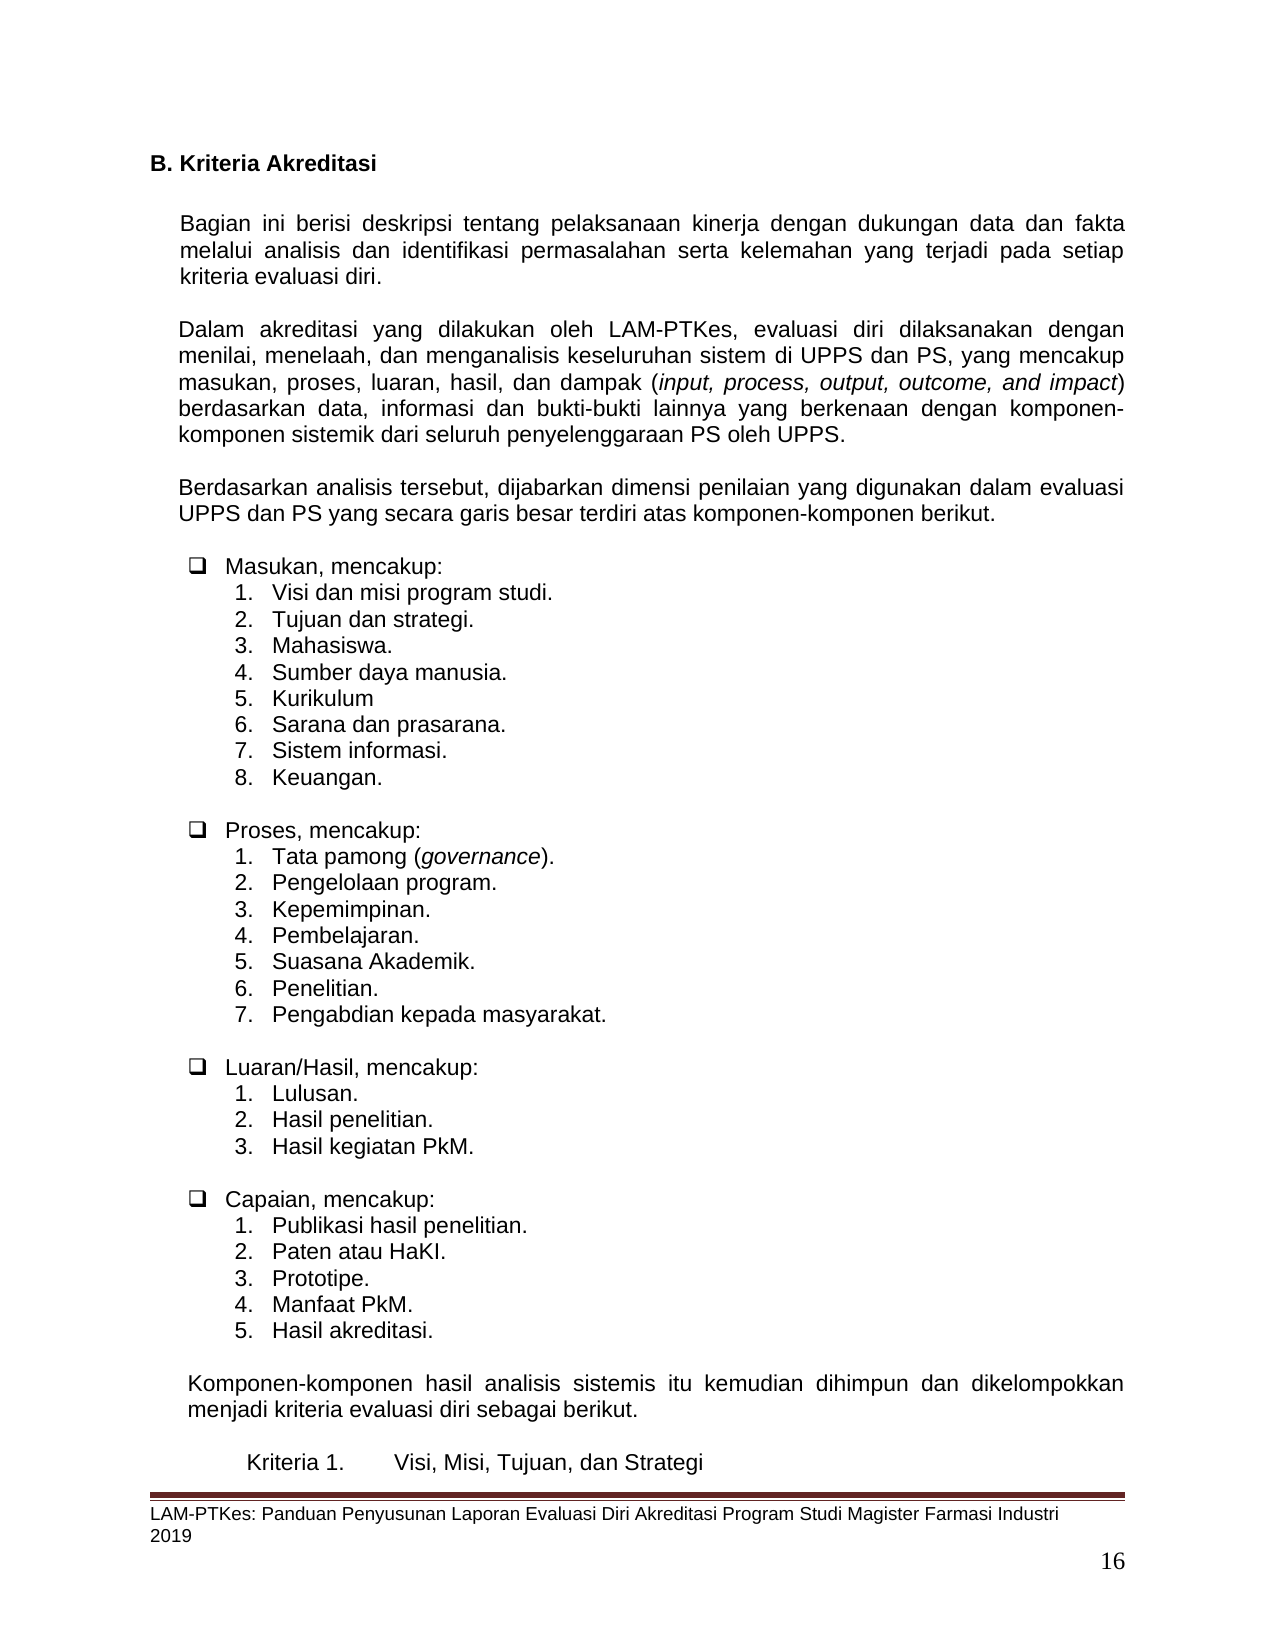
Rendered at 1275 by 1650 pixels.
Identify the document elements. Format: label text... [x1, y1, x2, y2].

list Kurikulum [234, 685, 1125, 711]
list Pengelolaan program. [234, 869, 1125, 896]
text Komponen-komponen hasil analisis sistemis itu kemudian dihimpun dan dikelompokkan menjadi kriteria evaluasi diri sebagai berikut. [187, 1370, 1125, 1423]
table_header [235, 1449, 383, 1492]
list Suasana Akademik. [234, 948, 1125, 975]
list Sistem informasi. [234, 737, 1125, 764]
list Hasil penelitian. [234, 1106, 1125, 1133]
list Pembelajaran. [234, 922, 1125, 948]
subtitle B. Kriteria Akreditasi [150, 150, 1125, 176]
list Tujuan dan strategi. [234, 606, 1125, 632]
list Kepemimpinan. [234, 896, 1125, 922]
list Masukan, mencakup: [187, 553, 1125, 579]
text Bagian ini berisi deskripsi tentang pelaksanaan kinerja dengan dukungan data dan fakta melalui analisis dan identifikasi permasalahan serta kelemahan yang terjadi pada setiap kriteria evaluasi diri. [179, 210, 1125, 289]
list Penelitian. [234, 975, 1125, 1001]
list Manfaat PkM. [234, 1291, 1125, 1317]
list Lulusan. [234, 1080, 1125, 1106]
list Luaran/Hasil, mencakup: [187, 1054, 1125, 1080]
list Sarana dan prasarana. [234, 711, 1125, 737]
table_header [383, 1449, 1062, 1492]
list Paten atau HaKI. [234, 1238, 1125, 1264]
list Visi dan misi program studi. [234, 579, 1125, 606]
list Hasil kegiatan PkM. [234, 1133, 1125, 1159]
list Mahasiswa. [234, 632, 1125, 658]
list Tata pamong (governance). [234, 843, 1125, 869]
list Hasil akreditasi. [234, 1317, 1125, 1344]
list Keuangan. [234, 764, 1125, 790]
text Berdasarkan analisis tersebut, dijabarkan dimensi penilaian yang digunakan dalam evaluasi UPPS dan PS yang secara garis besar terdiri atas komponen-komponen berikut. [178, 474, 1125, 527]
list Sumber daya manusia. [234, 658, 1125, 685]
list Publikasi hasil penelitian. [234, 1212, 1125, 1238]
list Proses, mencakup: [187, 817, 1125, 843]
list Prototipe. [234, 1264, 1125, 1291]
list Capaian, mencakup: [187, 1186, 1125, 1212]
list Pengabdian kepada masyarakat. [234, 1001, 1125, 1027]
text Dalam akreditasi yang dilakukan oleh LAM-PTKes, evaluasi diri dilaksanakan dengan menilai, menelaah, dan menganalisis keseluruhan sistem di UPPS dan PS, yang mencakup masukan, proses, luaran, hasil, dan dampak (input, process, output, outcome, and impact) berdasarkan data, informasi dan bukti-bukti lainnya yang berkenaan dengan komponen-komponen sistemik dari seluruh penyelenggaraan PS oleh UPPS. [178, 316, 1125, 448]
